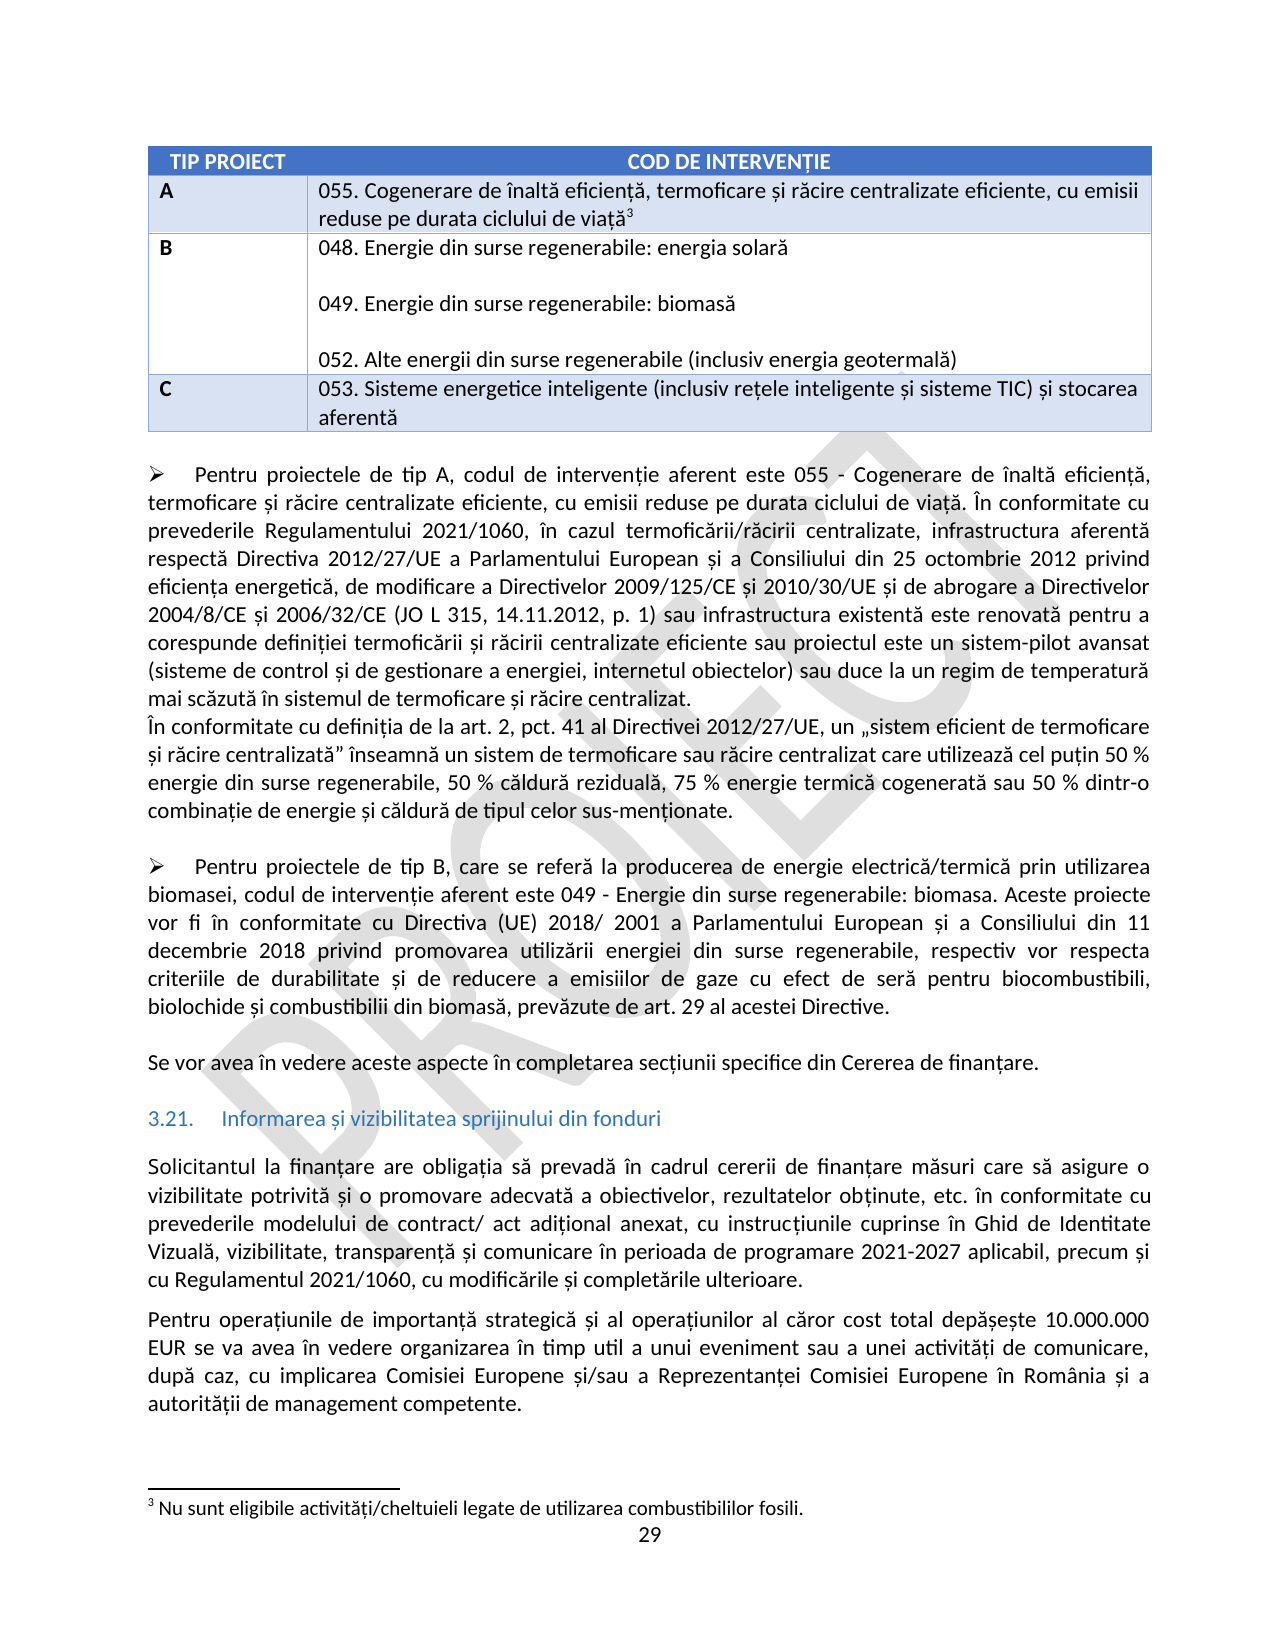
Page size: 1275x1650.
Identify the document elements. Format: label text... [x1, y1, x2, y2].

table_cell C [149, 375, 307, 431]
table_cell A [149, 176, 307, 232]
list Pentru proiectele de tip B, care se referă la producerea de energie electrică/termică prin utilizarea biomasei, codul de intervenţie aferent este 049 - Energie din surse regenerabile: biomasa. Aceste proiecte vor fi în conformitate cu Directiva (UE) 2018/ 2001 a Parlamentului European și a Consiliului din 11 decembrie 2018 privind promovarea utilizării energiei din surse regenerabile, respectiv vor respecta criteriile de durabilitate şi de reducere a emisiilor de gaze cu efect de seră pentru biocombustibili, biolochide şi combustibilii din biomasă, prevăzute de art. 29 al acestei Directive. [148, 852, 1152, 1020]
table_cell 048. Energie din surse regenerabile: energia solară 049. Energie din surse regenerabile: biomasă 052. Alte energii din surse regenerabile (inclusiv energia geotermală) [308, 234, 1151, 373]
list Pentru proiectele de tip A, codul de intervenţie aferent este 055 - Cogenerare de înaltă eficiență, termoficare și răcire centralizate eficiente, cu emisii reduse pe durata ciclului de viață. În conformitate cu prevederile Regulamentului 2021/1060, în cazul termoficării/răcirii centralizate, infrastructura aferentă respectă Directiva 2012/27/UE a Parlamentului European și a Consiliului din 25 octombrie 2012 privind eficienţa energetică, de modificare a Directivelor 2009/125/CE și 2010/30/UE și de abrogare a Directivelor 2004/8/CE și 2006/32/CE (JO L 315, 14.11.2012, p. 1) sau infrastructura existentă este renovată pentru a corespunde definiţiei termoficării și răcirii centralizate eficiente sau proiectul este un sistem-pilot avansat (sisteme de control și de gestionare a energiei, internetul obiectelor) sau duce la un regim de temperatură mai scăzută în sistemul de termoficare și răcire centralizat. [148, 460, 1152, 712]
table_header COD DE INTERVENȚIE [308, 147, 1151, 175]
text Se vor avea în vedere aceste aspecte în completarea secțiunii specifice din Cererea de finanțare. [148, 1048, 1152, 1076]
table_cell 053. Sisteme energetice inteligente (inclusiv rețele inteligente și sisteme TIC) și stocarea aferentă [308, 375, 1151, 431]
text În conformitate cu definiţia de la art. 2, pct. 41 al Directivei 2012/27/UE, un „sistem eficient de termoficare şi răcire centralizată” înseamnă un sistem de termoficare sau răcire centralizat care utilizează cel puțin 50 % energie din surse regenerabile, 50 % căldură reziduală, 75 % energie termică cogenerată sau 50 % dintr-o combinație de energie și căldură de tipul celor sus-menționate. [148, 712, 1152, 824]
table_header TIP PROIECT [149, 147, 307, 175]
text Solicitantul la finanțare are obligația să prevadă în cadrul cererii de finanțare măsuri care să asigure o vizibilitate potrivită şi o promovare adecvată a obiectivelor, rezultatelor obţinute, etc. în conformitate cu prevederile modelului de contract/ act adițional anexat, cu instrucţiunile cuprinse în Ghid de Identitate Vizuală, vizibilitate, transparență și comunicare în perioada de programare 2021-2027 aplicabil, precum și cu Regulamentul 2021/1060, cu modificările și completările ulterioare. [148, 1152, 1152, 1293]
subtitle Informarea și vizibilitatea sprijinului din fonduri [148, 1104, 1152, 1132]
text Pentru operațiunile de importanță strategică și al operațiunilor al căror cost total depășește 10.000.000 EUR se va avea în vedere organizarea în timp util a unui eveniment sau a unei activități de comunicare, după caz, cu implicarea Comisiei Europene și/sau a Reprezentanței Comisiei Europene în România și a autorității de management competente. [148, 1306, 1152, 1418]
table_cell 055. Cogenerare de înaltă eficiență, termoficare și răcire centralizate eficiente, cu emisii reduse pe durata ciclului de viață [308, 176, 1151, 232]
table_cell B [149, 234, 307, 373]
